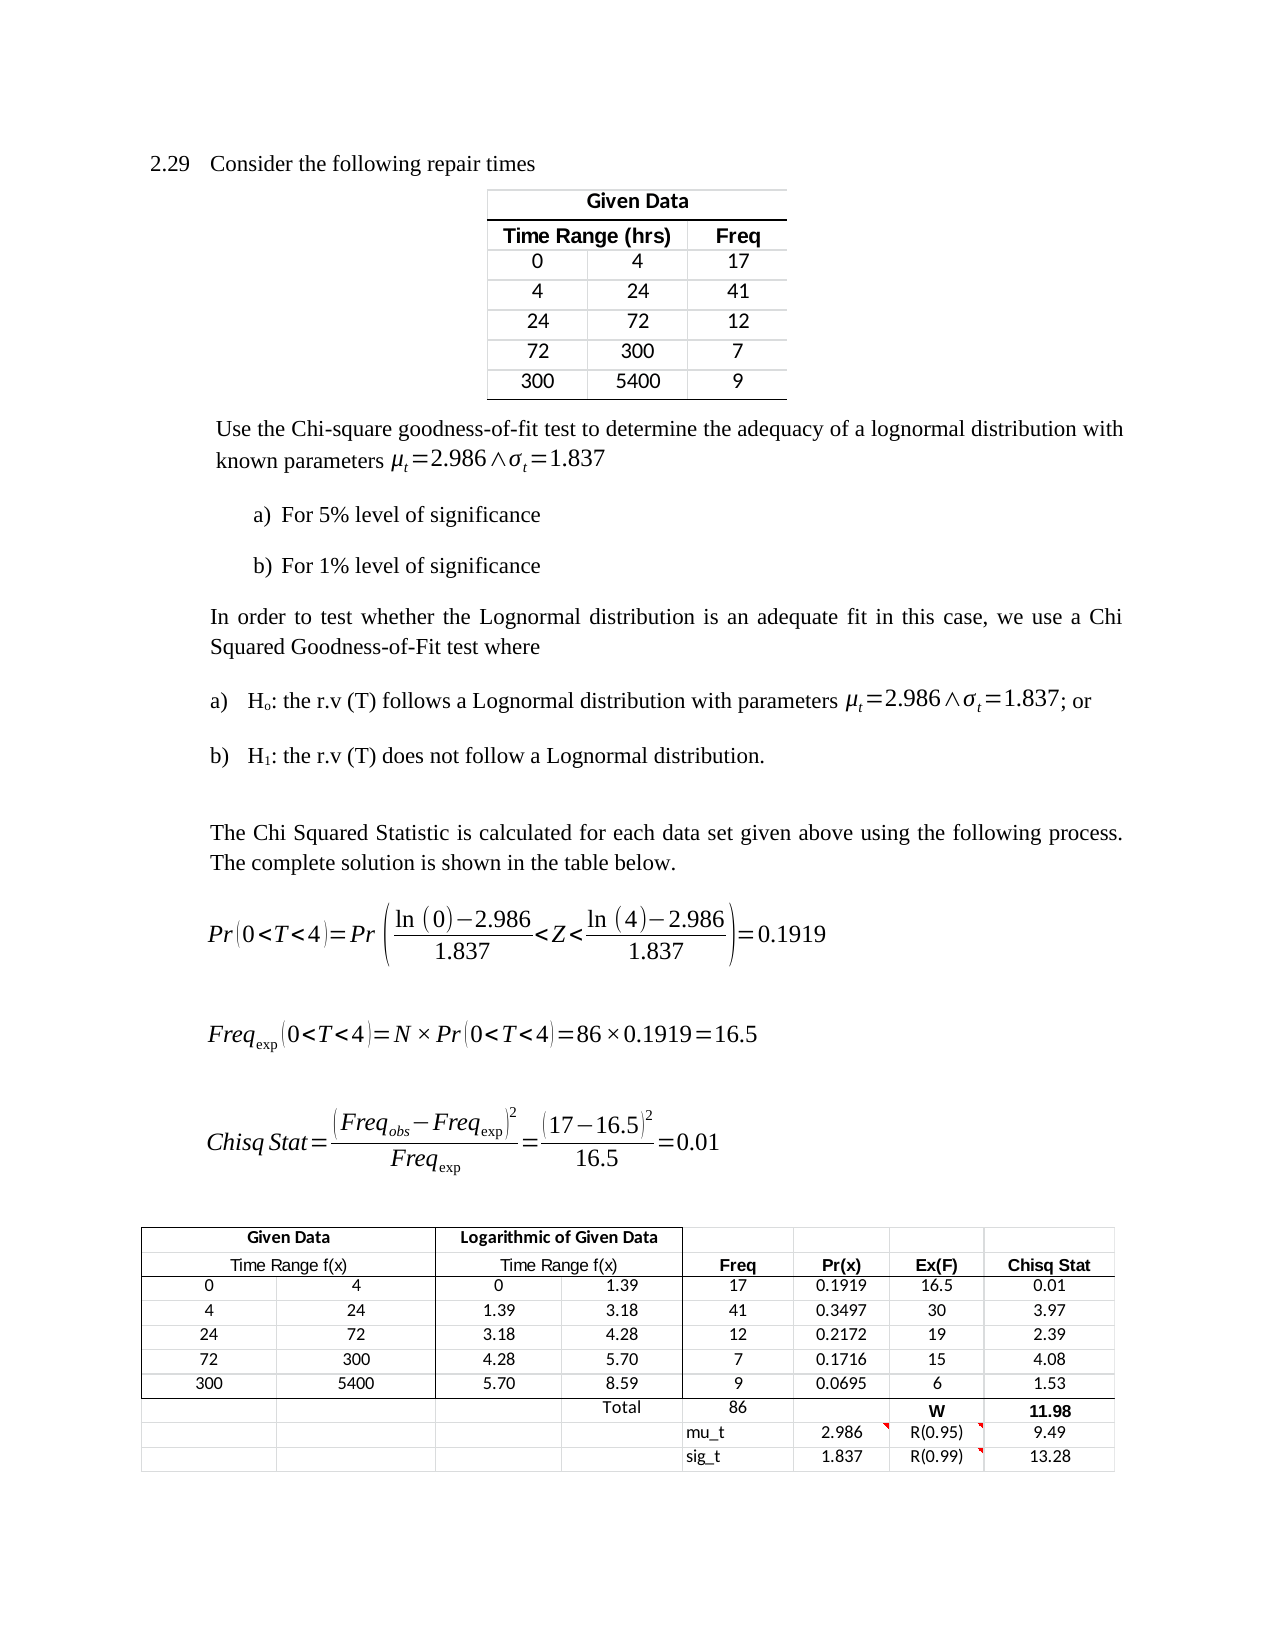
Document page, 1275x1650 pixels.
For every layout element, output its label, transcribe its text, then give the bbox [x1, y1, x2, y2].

list H1: the r.v (T) does not follow a Lognormal distribution. [210, 742, 1125, 768]
text The Chi Squared Statistic is calculated for each data set given above using the following process. The complete solution is shown in the table below. [210, 819, 1125, 876]
list Ho: the r.v (T) follows a Lognormal distribution with parameters ; or [210, 684, 1125, 716]
text a) For 5% level of significance [150, 501, 1125, 527]
text 2.29 Consider the following repair times [150, 150, 1125, 176]
text In order to test whether the Lognormal distribution is an adequate fit in this case, we use a Chi Squared Goodness-of-Fit test where [210, 603, 1125, 659]
text Use the Chi-square goodness-of-fit test to determine the adequacy of a lognormal distribution with known parameters [216, 414, 1125, 476]
text b) For 1% level of significance [150, 552, 1125, 578]
